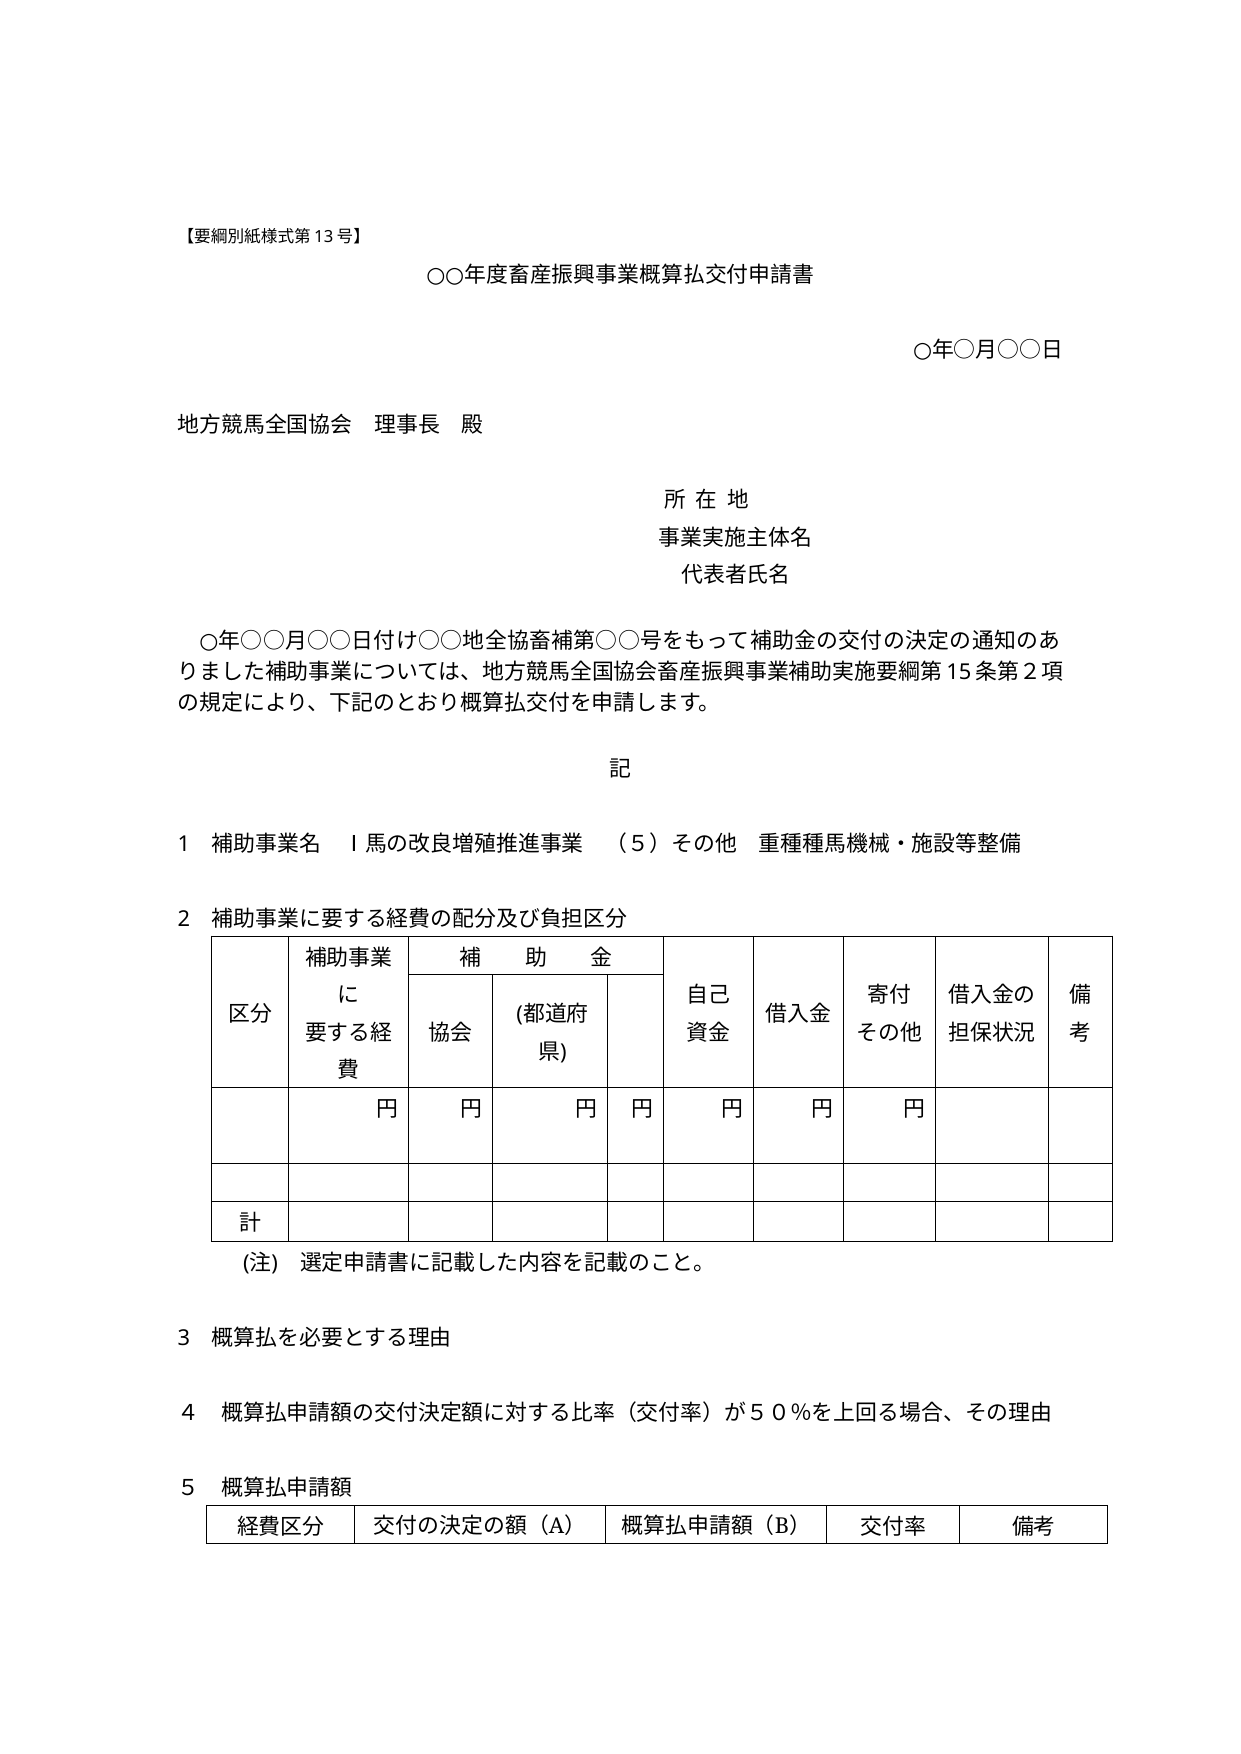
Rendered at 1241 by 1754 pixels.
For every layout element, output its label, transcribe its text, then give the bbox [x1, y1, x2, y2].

text ４ 概算払申請額の交付決定額に対する比率（交付率）が５０％を上回る場合、その理由 [177, 1392, 1063, 1430]
text 2 補助事業に要する経費の配分及び負担区分 [177, 898, 1063, 936]
table_cell [608, 975, 663, 1087]
table_header 交付率（B/A） [827, 1506, 959, 1543]
table_header 備考 [1049, 937, 1112, 1087]
table_cell [844, 1164, 935, 1201]
table_cell [1049, 1164, 1112, 1201]
table_header 概算払申請額（B） [606, 1506, 826, 1543]
text 地方競馬全国協会 理事長 殿 [177, 404, 1063, 442]
table_cell [844, 1202, 935, 1241]
table_cell 円 [754, 1088, 843, 1163]
table_cell [289, 1202, 408, 1241]
table_cell [493, 1202, 607, 1241]
table_cell [212, 1088, 288, 1163]
table_cell 円 [608, 1088, 663, 1163]
table_header 自己 資金 [664, 937, 753, 1087]
table_cell [664, 1164, 753, 1201]
text 【要綱別紙様式第13号】 [177, 217, 1063, 254]
text (注) 選定申請書に記載した内容を記載のこと。 [177, 1242, 1063, 1280]
text ○年○○月○○日付け○○地全協畜補第○○号をもって補助金の交付の決定の通知のありました補助事業については、地方競馬全国協会畜産振興事業補助実施要綱第15条第２項の規定により、下記のとおり概算払交付を申請します。 [177, 623, 1063, 717]
text ○年○月○○日 [177, 329, 1063, 367]
table_cell 協会 [409, 975, 492, 1087]
table_cell [936, 1164, 1048, 1201]
table_cell 円 [493, 1088, 607, 1163]
table_cell [936, 1088, 1048, 1163]
text ５ 概算払申請額 [177, 1467, 1063, 1505]
table_cell [1049, 1088, 1112, 1163]
table_cell [608, 1202, 663, 1241]
table_cell [493, 1164, 607, 1201]
table_cell 計 [212, 1202, 288, 1241]
text 1 補助事業名 Ⅰ馬の改良増殖推進事業 （５）その他 重種種馬機械・施設等整備 [177, 823, 1063, 861]
text ○○年度畜産振興事業概算払交付申請書 [177, 254, 1063, 292]
text 事業実施主体名 [177, 517, 964, 554]
text 所在地 [177, 479, 964, 517]
text 代表者氏名 [177, 554, 790, 592]
table_cell [409, 1202, 492, 1241]
text 3 概算払を必要とする理由 [177, 1317, 1063, 1355]
table_cell 円 [844, 1088, 935, 1163]
table_header 経費区分 [207, 1506, 354, 1543]
table_cell [936, 1202, 1048, 1241]
table_cell 円 [289, 1088, 408, 1163]
table_header 区分 [212, 937, 288, 1087]
table_cell (都道府県) [493, 975, 607, 1087]
table_cell 円 [664, 1088, 753, 1163]
table_cell [664, 1202, 753, 1241]
table_cell [608, 1164, 663, 1201]
table_cell [754, 1164, 843, 1201]
table_header 備考 [960, 1506, 1107, 1543]
table_header 借入金の 担保状況 [936, 937, 1048, 1087]
table_header 補助事業に 要する経費 [289, 937, 408, 1087]
table_header 交付の決定の額（A） [355, 1506, 605, 1543]
table_header 補 助 金 [409, 937, 663, 974]
table_cell 円 [409, 1088, 492, 1163]
table_cell [409, 1164, 492, 1201]
table_cell [1049, 1202, 1112, 1241]
table_cell [212, 1164, 288, 1201]
table_header 借入金 [754, 937, 843, 1087]
table_cell [289, 1164, 408, 1201]
subtitle 記 [177, 748, 1063, 786]
table_cell [754, 1202, 843, 1241]
table_header 寄付 その他 [844, 937, 935, 1087]
